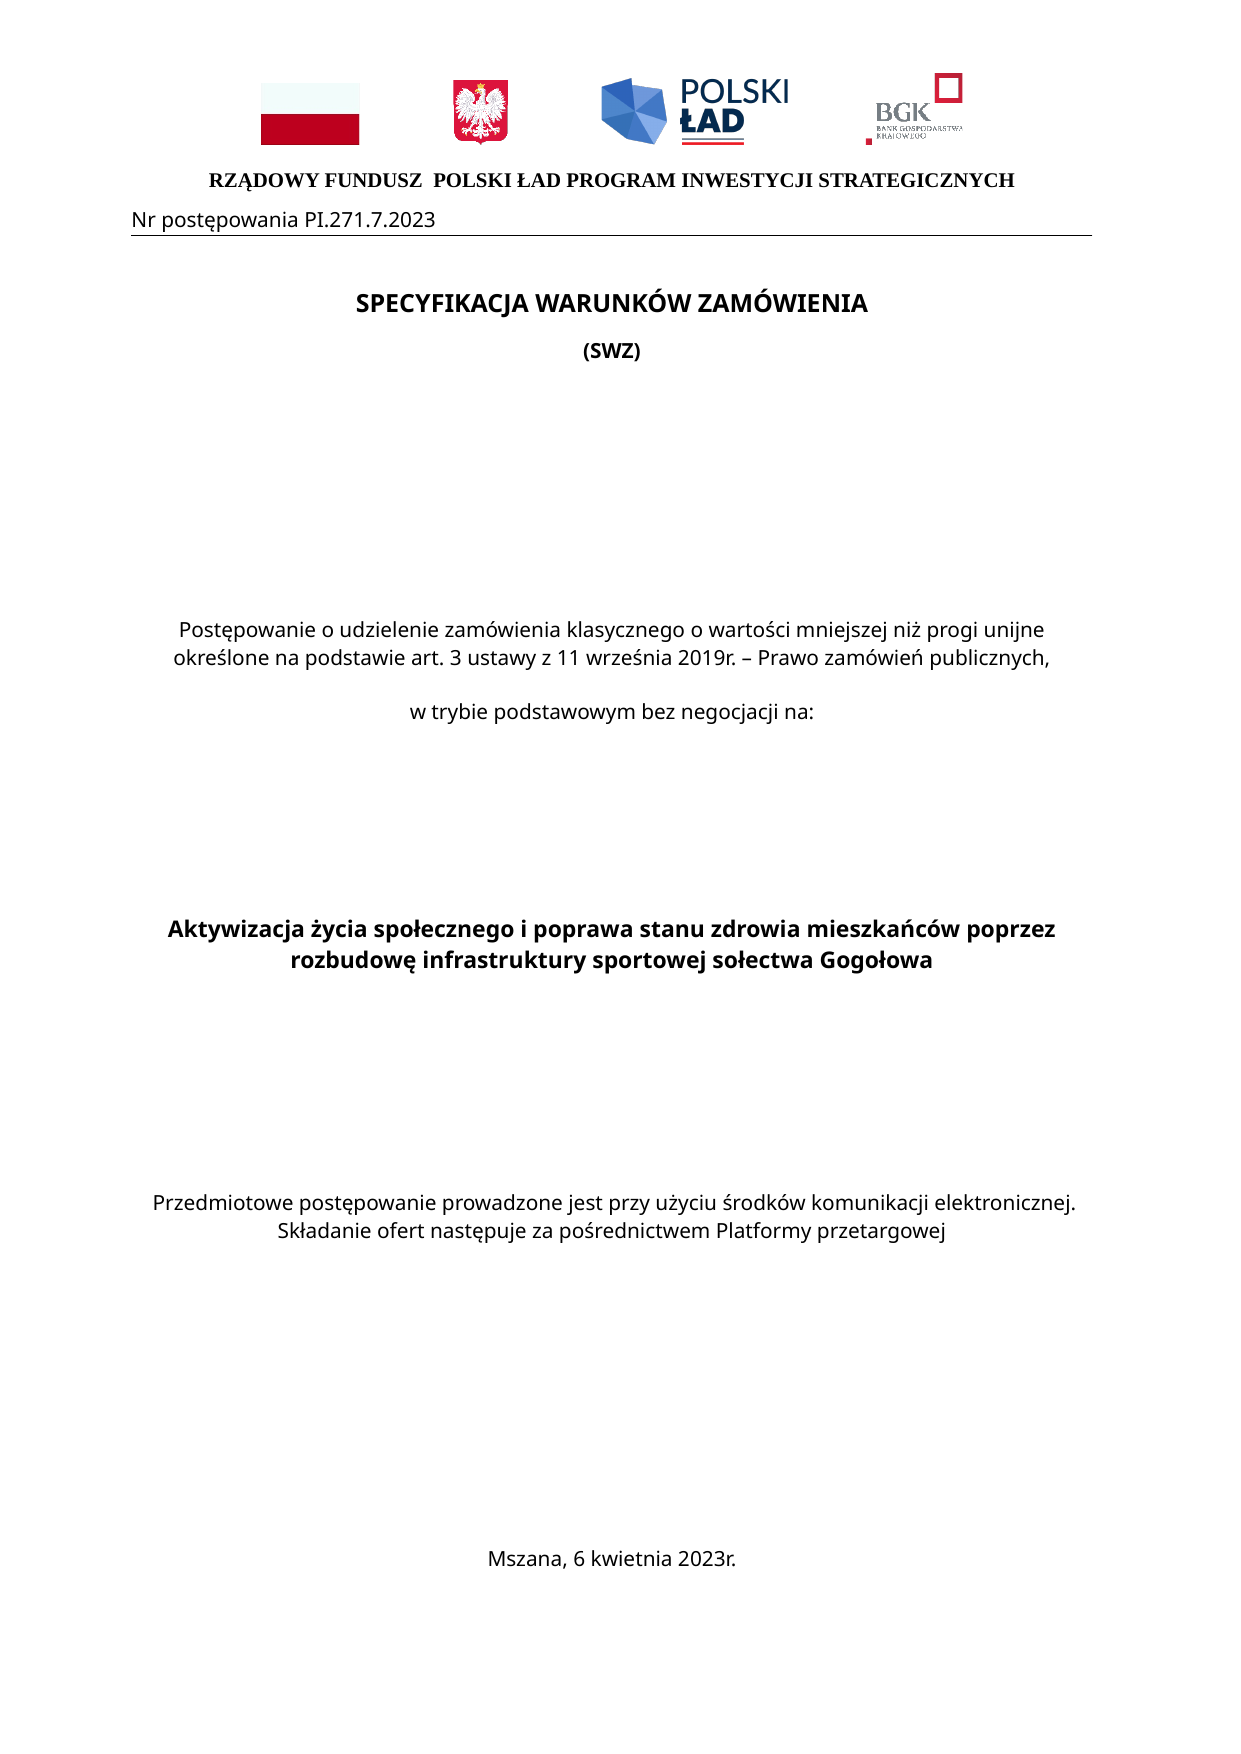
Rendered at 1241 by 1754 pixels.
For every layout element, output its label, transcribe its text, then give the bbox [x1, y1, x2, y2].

text w trybie podstawowym bez negocjacji na: [131, 697, 1092, 725]
text Składanie ofert następuje za pośrednictwem Platformy przetargowej [131, 1216, 1092, 1244]
text Postępowanie o udzielenie zamówienia klasycznego o wartości mniejszej niż progi unijne określone na podstawie art. 3 ustawy z 11 września 2019r. – Prawo zamówień publicznych, [131, 615, 1092, 672]
text Aktywizacja życia społecznego i poprawa stanu zdrowia mieszkańców poprzez rozbudowę infrastruktury sportowej sołectwa Gogołowa [131, 913, 1092, 975]
picture [865, 73, 963, 145]
picture [601, 78, 788, 145]
text Przedmiotowe postępowanie prowadzone jest przy użyciu środków komunikacji elektronicznej. [131, 1188, 1092, 1216]
picture [261, 83, 360, 145]
text (SWZ) [131, 336, 1092, 365]
picture [453, 80, 508, 145]
text Mszana, 6 kwietnia 2023r. [131, 1544, 1092, 1573]
title SPECYFIKACJA WARUNKÓW ZAMÓWIENIA [131, 285, 1092, 319]
